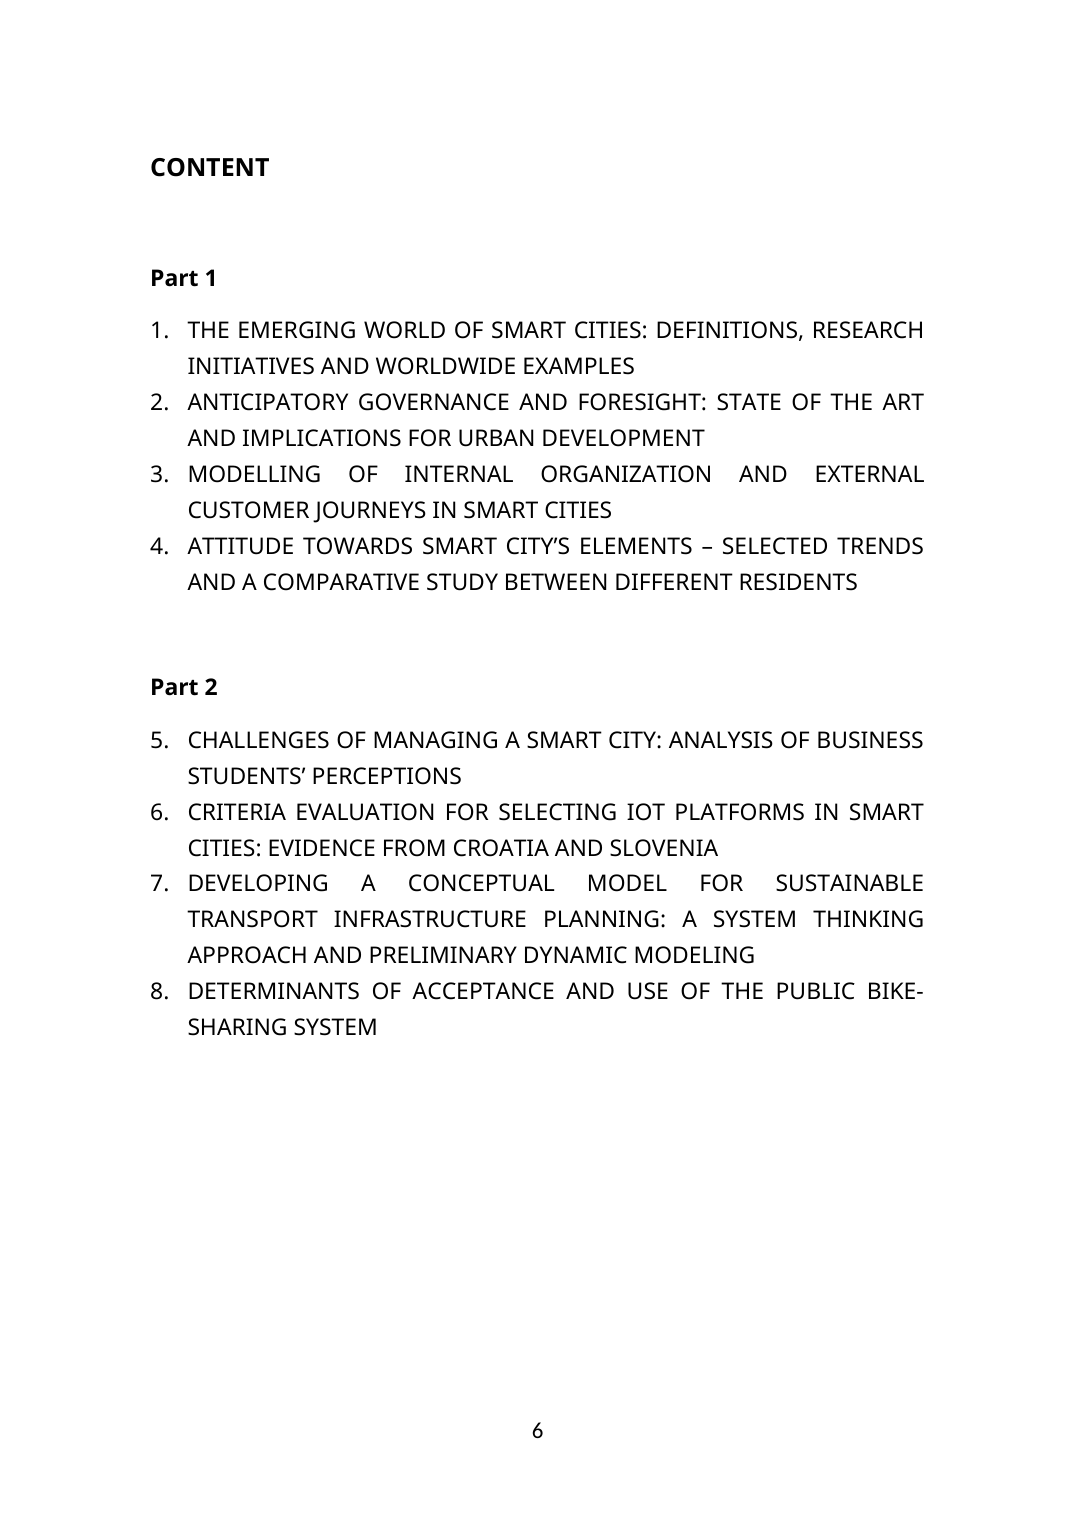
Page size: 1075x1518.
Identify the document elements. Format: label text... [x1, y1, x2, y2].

text Part 1 [150, 262, 925, 293]
list ATTITUDE TOWARDS SMART CITY’S ELEMENTS – SELECTED TRENDS AND A COMPARATIVE STUDY BETWEEN DIFFERENT RESIDENTS [150, 530, 925, 597]
text CONTENT [150, 150, 925, 184]
text Part 2 [150, 671, 925, 702]
list CHALLENGES OF MANAGING A SMART CITY: ANALYSIS OF BUSINESS STUDENTS’ PERCEPTIONS [150, 724, 925, 791]
list CRITERIA EVALUATION FOR SELECTING IOT PLATFORMS IN SMART CITIES: EVIDENCE FROM CROATIA AND SLOVENIA [150, 796, 925, 863]
list MODELLING OF INTERNAL ORGANIZATION AND EXTERNAL CUSTOMER JOURNEYS IN SMART CITIES [150, 458, 925, 525]
list THE EMERGING WORLD OF SMART CITIES: DEFINITIONS, RESEARCH INITIATIVES AND WORLDWIDE EXAMPLES [150, 314, 925, 381]
list DETERMINANTS OF ACCEPTANCE AND USE OF THE PUBLIC BIKE-SHARING SYSTEM [150, 975, 925, 1042]
list DEVELOPING A CONCEPTUAL MODEL FOR SUSTAINABLE TRANSPORT INFRASTRUCTURE PLANNING: A SYSTEM THINKING APPROACH AND PRELIMINARY DYNAMIC MODELING [150, 867, 925, 971]
list ANTICIPATORY GOVERNANCE AND FORESIGHT: STATE OF THE ART AND IMPLICATIONS FOR URBAN DEVELOPMENT [150, 386, 925, 453]
